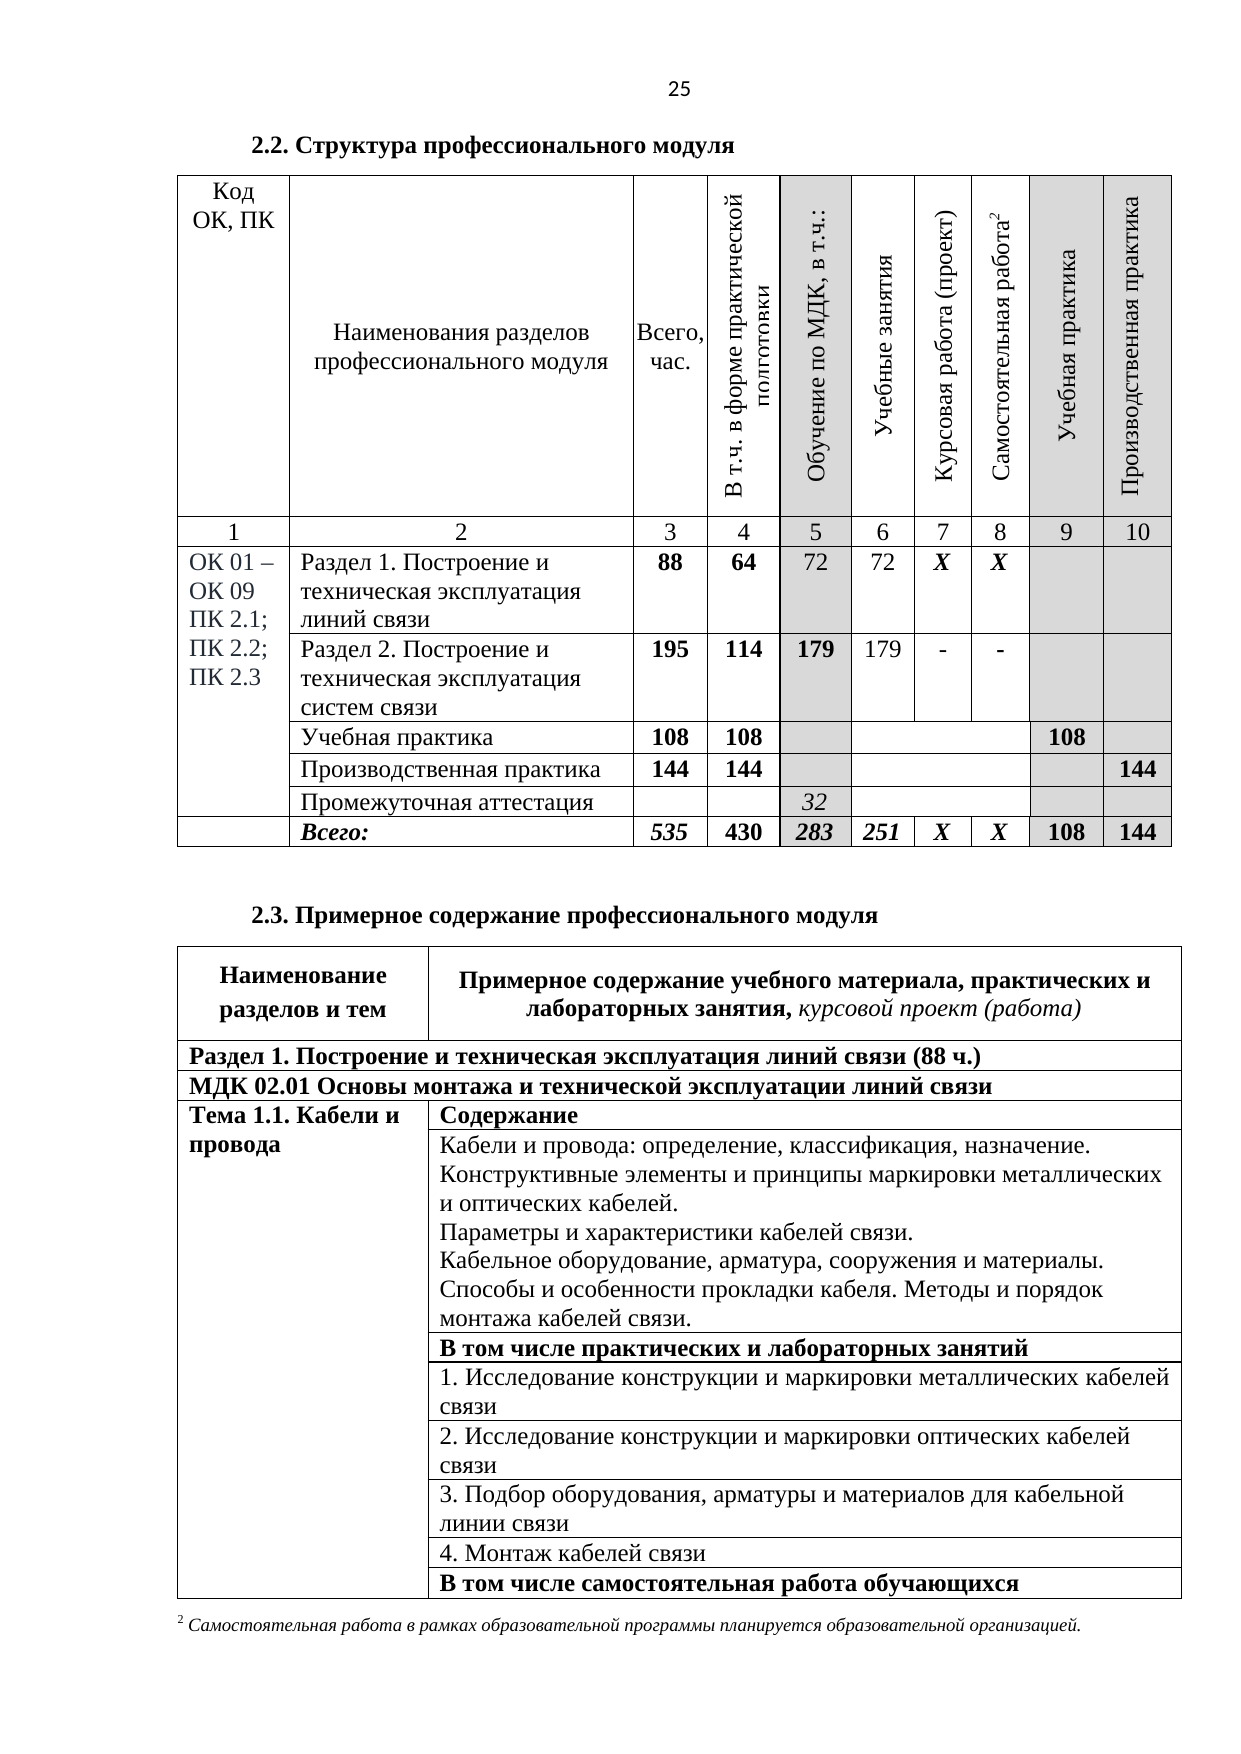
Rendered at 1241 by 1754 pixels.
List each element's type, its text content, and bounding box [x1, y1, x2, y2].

table_cell Раздел 1. Построение и техническая эксплуатация линий связи (88 ч.) [178, 1041, 1181, 1070]
table_cell Х [915, 817, 971, 846]
table_cell Учебная практика [290, 722, 633, 753]
text 2.3. Примерное содержание профессионального модуля [177, 900, 1181, 929]
table_cell Промежуточная аттестация [290, 787, 633, 816]
table_cell 72 [852, 547, 914, 633]
table_cell В том числе практических и лабораторных занятий [429, 1333, 1181, 1361]
table_cell [852, 722, 1030, 753]
table_cell МДК 02.01 Основы монтажа и технической эксплуатации линий связи [178, 1071, 1181, 1099]
table_cell [1031, 754, 1103, 786]
table_cell [634, 787, 707, 816]
table_header Курсовая работа (проект) [915, 176, 971, 516]
text 2.2. Структура профессионального модуля [177, 130, 1181, 159]
table_cell 4 [708, 517, 779, 546]
table_cell 88 [634, 547, 707, 633]
table_cell - [915, 634, 971, 721]
table_cell Содержание [429, 1101, 1181, 1129]
table_header Наименование разделов и тем [178, 947, 428, 1040]
table_header Производственная практика [1104, 176, 1171, 516]
table_header Учебная практика [1030, 176, 1103, 516]
table_cell Х [972, 817, 1029, 846]
table_cell 195 [634, 634, 707, 721]
table_header Самостоятельная работа [972, 176, 1029, 516]
table_cell Тема 1.1. Кабели и провода [178, 1101, 428, 1598]
table_cell Х [915, 547, 971, 633]
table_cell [429, 1568, 1181, 1598]
table_cell [178, 817, 289, 846]
table_cell 108 [1031, 722, 1103, 753]
table_cell 535 [634, 817, 707, 846]
table_cell 108 [1030, 817, 1103, 846]
table_cell [1031, 787, 1103, 816]
table_cell 144 [1104, 817, 1171, 846]
table_cell 9 [1030, 517, 1103, 546]
table_header Наименования разделов профессионального модуля [290, 176, 633, 516]
table_cell 144 [634, 754, 707, 786]
table_cell 283 [781, 817, 851, 846]
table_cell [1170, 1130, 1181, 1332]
table_cell 144 [1104, 754, 1171, 786]
table_cell 114 [708, 634, 779, 721]
table_cell 144 [708, 754, 779, 786]
table_cell - [972, 634, 1029, 721]
table_cell [852, 754, 1030, 786]
table_cell 1 [178, 517, 289, 546]
table_cell 3. Подбор оборудования, арматуры и материалов для кабельной линии связи [429, 1480, 1181, 1537]
table_cell 2. Исследование конструкции и маркировки оптических кабелей связи [429, 1421, 1181, 1478]
table_cell [852, 787, 1030, 816]
table_cell 72 [781, 547, 851, 633]
table_cell [781, 754, 851, 786]
table_cell 179 [852, 634, 914, 721]
table_cell [708, 787, 779, 816]
table_cell 6 [852, 517, 914, 546]
table_cell 4. Монтаж кабелей связи [429, 1538, 1181, 1567]
table_cell [1104, 787, 1171, 816]
table_cell [1104, 722, 1171, 753]
table_cell [781, 722, 851, 753]
table_cell 3 [634, 517, 707, 546]
table_cell 1. Исследование конструкции и маркировки металлических кабелей связи [429, 1363, 1181, 1420]
table_cell [1104, 547, 1171, 633]
table_cell 64 [708, 547, 779, 633]
table_header Примерное содержание учебного материала, практических и лабораторных занятия, курсовой проект (работа) [429, 947, 1181, 1040]
table_cell 2 [290, 517, 633, 546]
table_cell 108 [708, 722, 779, 753]
table_header В т.ч. в форме практической подготовки [708, 176, 779, 516]
table_cell 7 [915, 517, 971, 546]
table_cell 5 [781, 517, 851, 546]
table_header Учебные занятия [852, 176, 914, 516]
table_cell Раздел 1. Построение и техническая эксплуатация линий связи [290, 547, 633, 633]
table_cell 251 [852, 817, 914, 846]
table_header Обучение по МДК, в т.ч.: [781, 176, 851, 516]
table_cell [1030, 634, 1103, 721]
table_cell Раздел 2. Построение и техническая эксплуатация систем связи [290, 634, 633, 721]
table_cell Всего: [290, 817, 633, 846]
table_header Код ОК, ПК [178, 176, 289, 516]
table_cell 32 [781, 787, 851, 816]
table_cell Х [972, 547, 1029, 633]
table_cell [1104, 634, 1171, 721]
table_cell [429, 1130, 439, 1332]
table_cell 8 [972, 517, 1029, 546]
table_cell 430 [708, 817, 779, 846]
table_header Всего, час. [634, 176, 707, 516]
table_cell 108 [634, 722, 707, 753]
table_cell 179 [781, 634, 851, 721]
table_cell ОК 01 – ОК 09 ПК 2.1; ПК 2.2; ПК 2.3 [178, 547, 289, 816]
table_cell 10 [1104, 517, 1171, 546]
table_cell [1030, 547, 1103, 633]
table_cell Производственная практика [290, 754, 633, 786]
